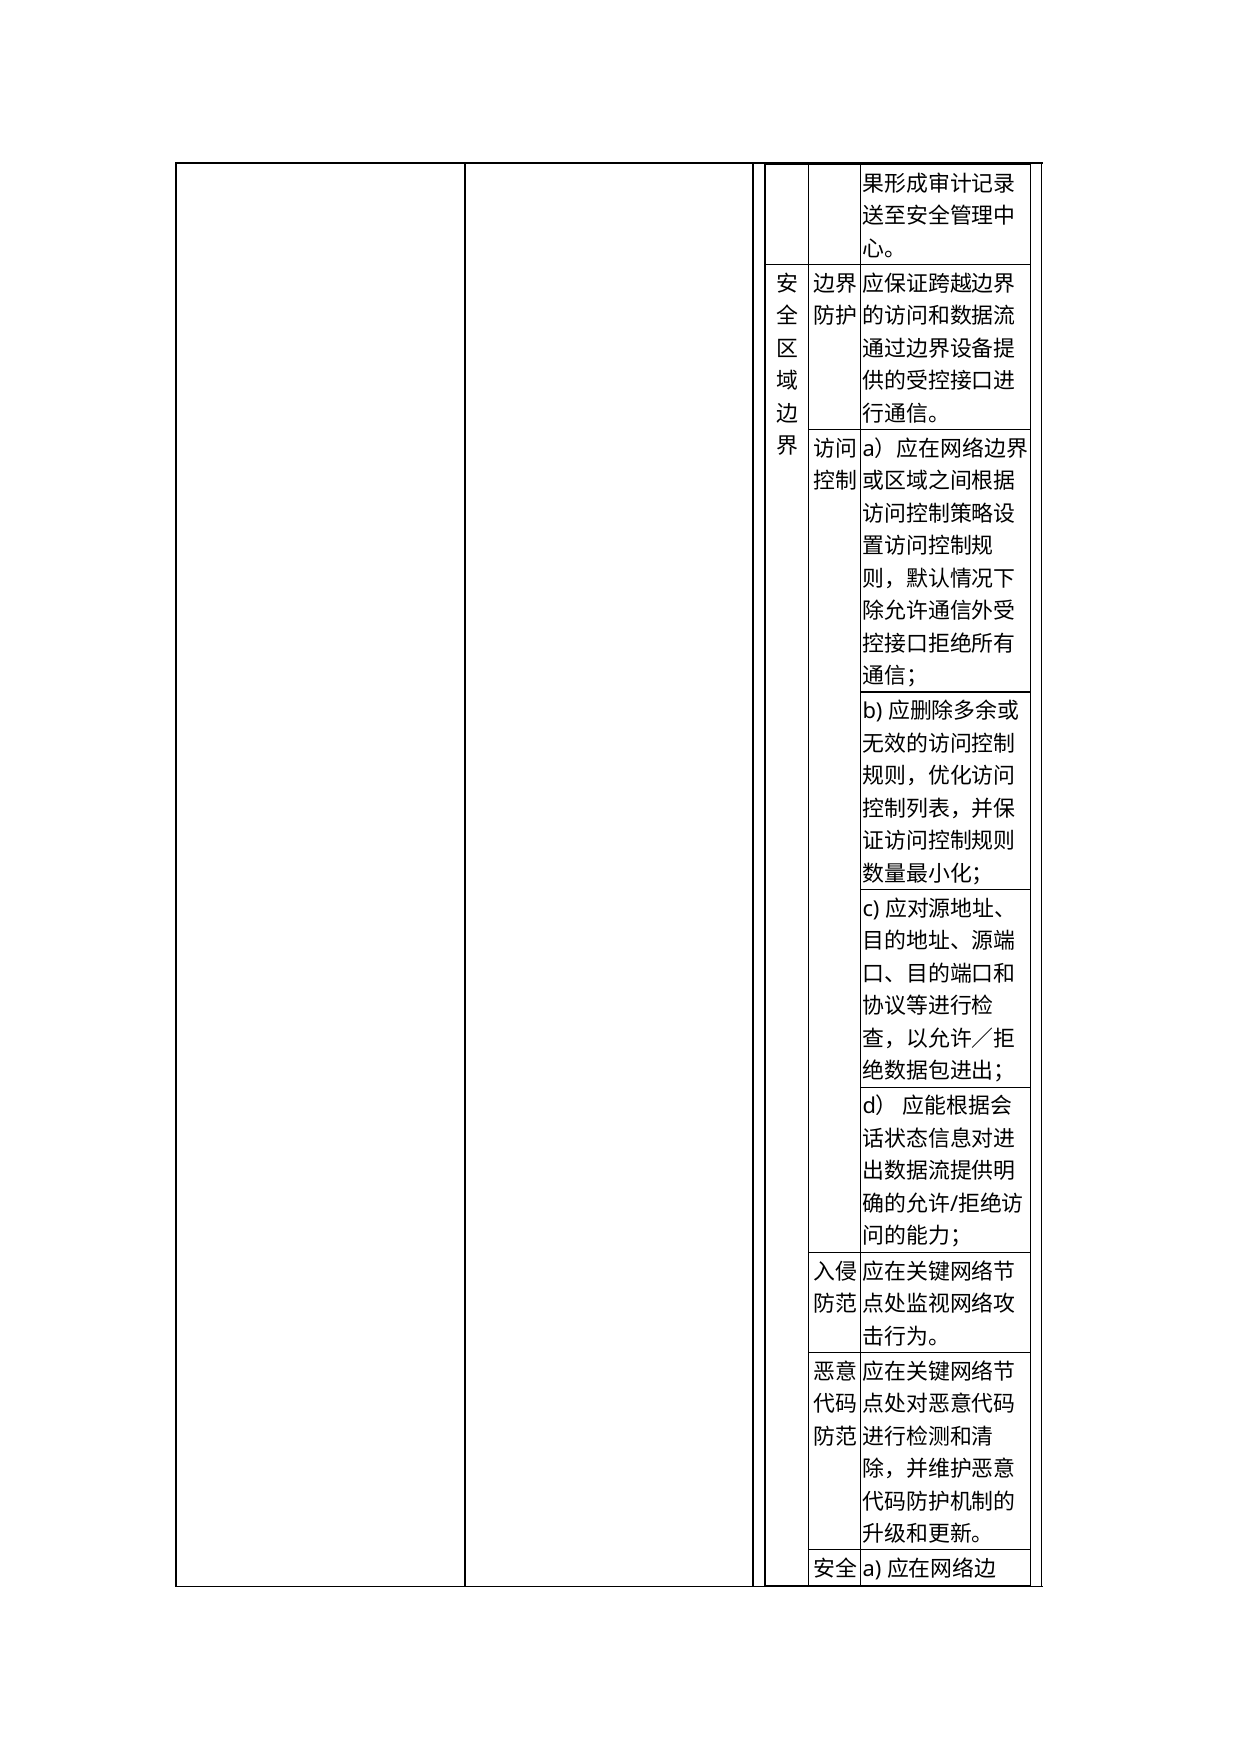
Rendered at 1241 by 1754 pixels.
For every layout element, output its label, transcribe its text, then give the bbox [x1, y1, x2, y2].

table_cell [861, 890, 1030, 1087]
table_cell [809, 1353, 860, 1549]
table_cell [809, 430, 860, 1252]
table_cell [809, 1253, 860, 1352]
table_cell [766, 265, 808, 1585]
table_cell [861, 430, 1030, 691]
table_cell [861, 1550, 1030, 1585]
table_cell 1 [177, 164, 464, 1586]
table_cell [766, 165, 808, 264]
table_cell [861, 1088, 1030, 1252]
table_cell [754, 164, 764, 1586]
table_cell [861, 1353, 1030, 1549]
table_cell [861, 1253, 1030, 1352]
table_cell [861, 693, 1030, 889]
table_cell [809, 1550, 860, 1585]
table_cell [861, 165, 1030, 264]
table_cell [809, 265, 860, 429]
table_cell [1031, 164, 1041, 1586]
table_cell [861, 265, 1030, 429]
table_cell [466, 164, 752, 1586]
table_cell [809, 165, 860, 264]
